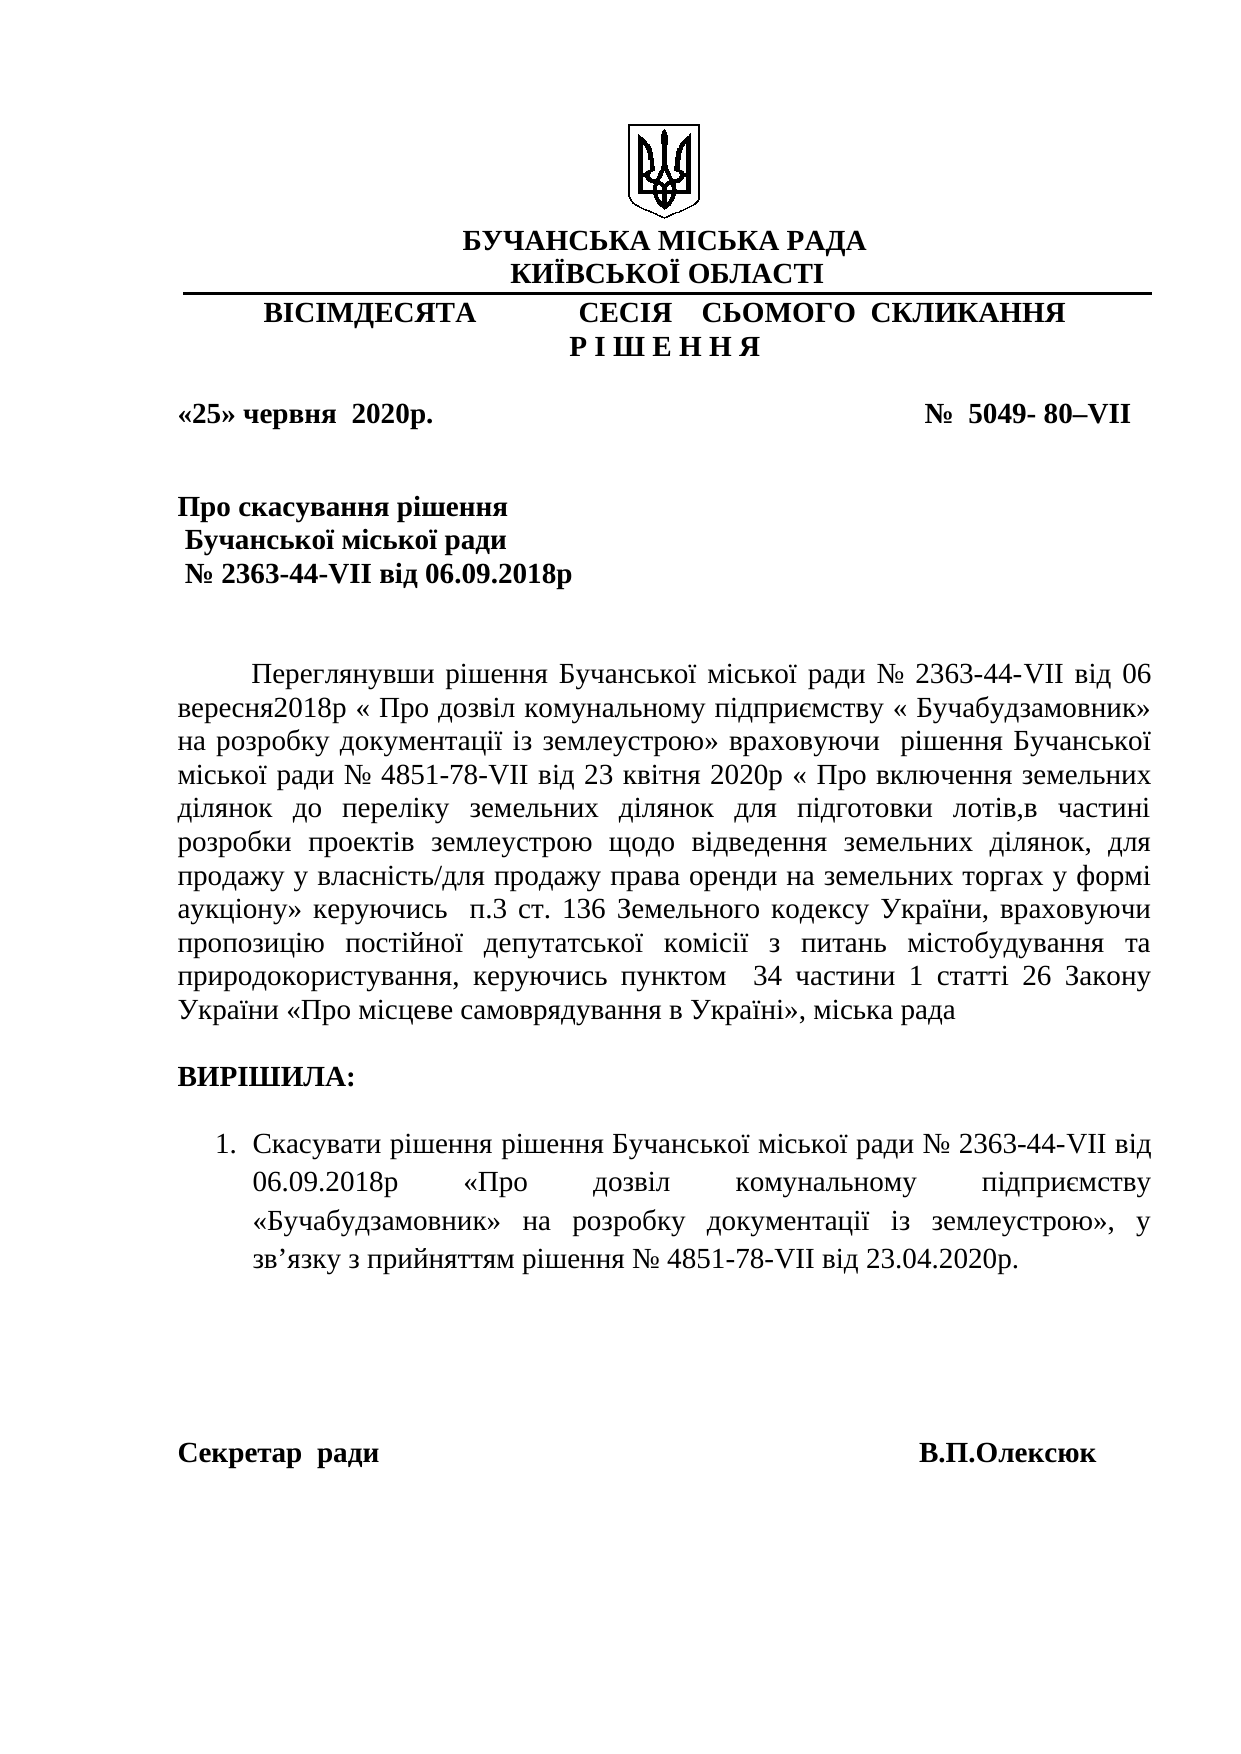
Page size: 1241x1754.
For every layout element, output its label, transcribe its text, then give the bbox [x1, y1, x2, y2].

text № 2363-44-VІІ від 06.09.2018р [177, 556, 1152, 589]
text Про скасування рішення [177, 489, 1152, 522]
text Р І Ш Е Н Н Я [177, 329, 1152, 362]
text ВИРІШИЛА: [177, 1059, 1152, 1092]
text «25» червня 2020р. № 5049- 80–VІІ [177, 396, 1152, 429]
text Переглянувши рішення Бучанської міської ради № 2363-44-VІІ від 06 вересня2018р « Про дозвіл комунальному підприємству « Бучабудзамовник» на розробку документації із землеустрою» враховуючи рішення Бучанської міської ради № 4851-78-VІІ від 23 квітня 2020р « Про включення земельних ділянок до переліку земельних ділянок для підготовки лотів,в частині розробки проектів землеустрою щодо відведення земельних ділянок, для продажу у власність/для продажу права оренди на земельних торгах у формі аукціону» керуючись п.3 ст. 136 Земельного кодексу України, враховуючи пропозицію постійної депутатської комісії з питань містобудування та природокористування, керуючись пунктом 34 частини 1 статті 26 Закону України «Про місцеве самоврядування в Україні», міська рада [177, 656, 1152, 1025]
text КИЇВСЬКОЇ ОБЛАСТІ [183, 256, 1152, 292]
text Бучанської міської ради [177, 522, 1152, 556]
text БУЧАНСЬКА МІСЬКА РАДА [177, 223, 1152, 256]
list Скасувати рішення рішення Бучанської міської ради № 2363-44-VІІ від 06.09.2018р «Про дозвіл комунальному підприємству «Бучабудзамовник» на розробку документації із землеустрою», у зв’язку з прийняттям рішення № 4851-78-VІІ від 23.04.2020р. [215, 1126, 1152, 1275]
text Секретар ради В.П.Олексюк [177, 1435, 1152, 1469]
text ВІСІМДЕСЯТА СЕСІЯ СЬОМОГО СКЛИКАННЯ [177, 295, 1152, 329]
